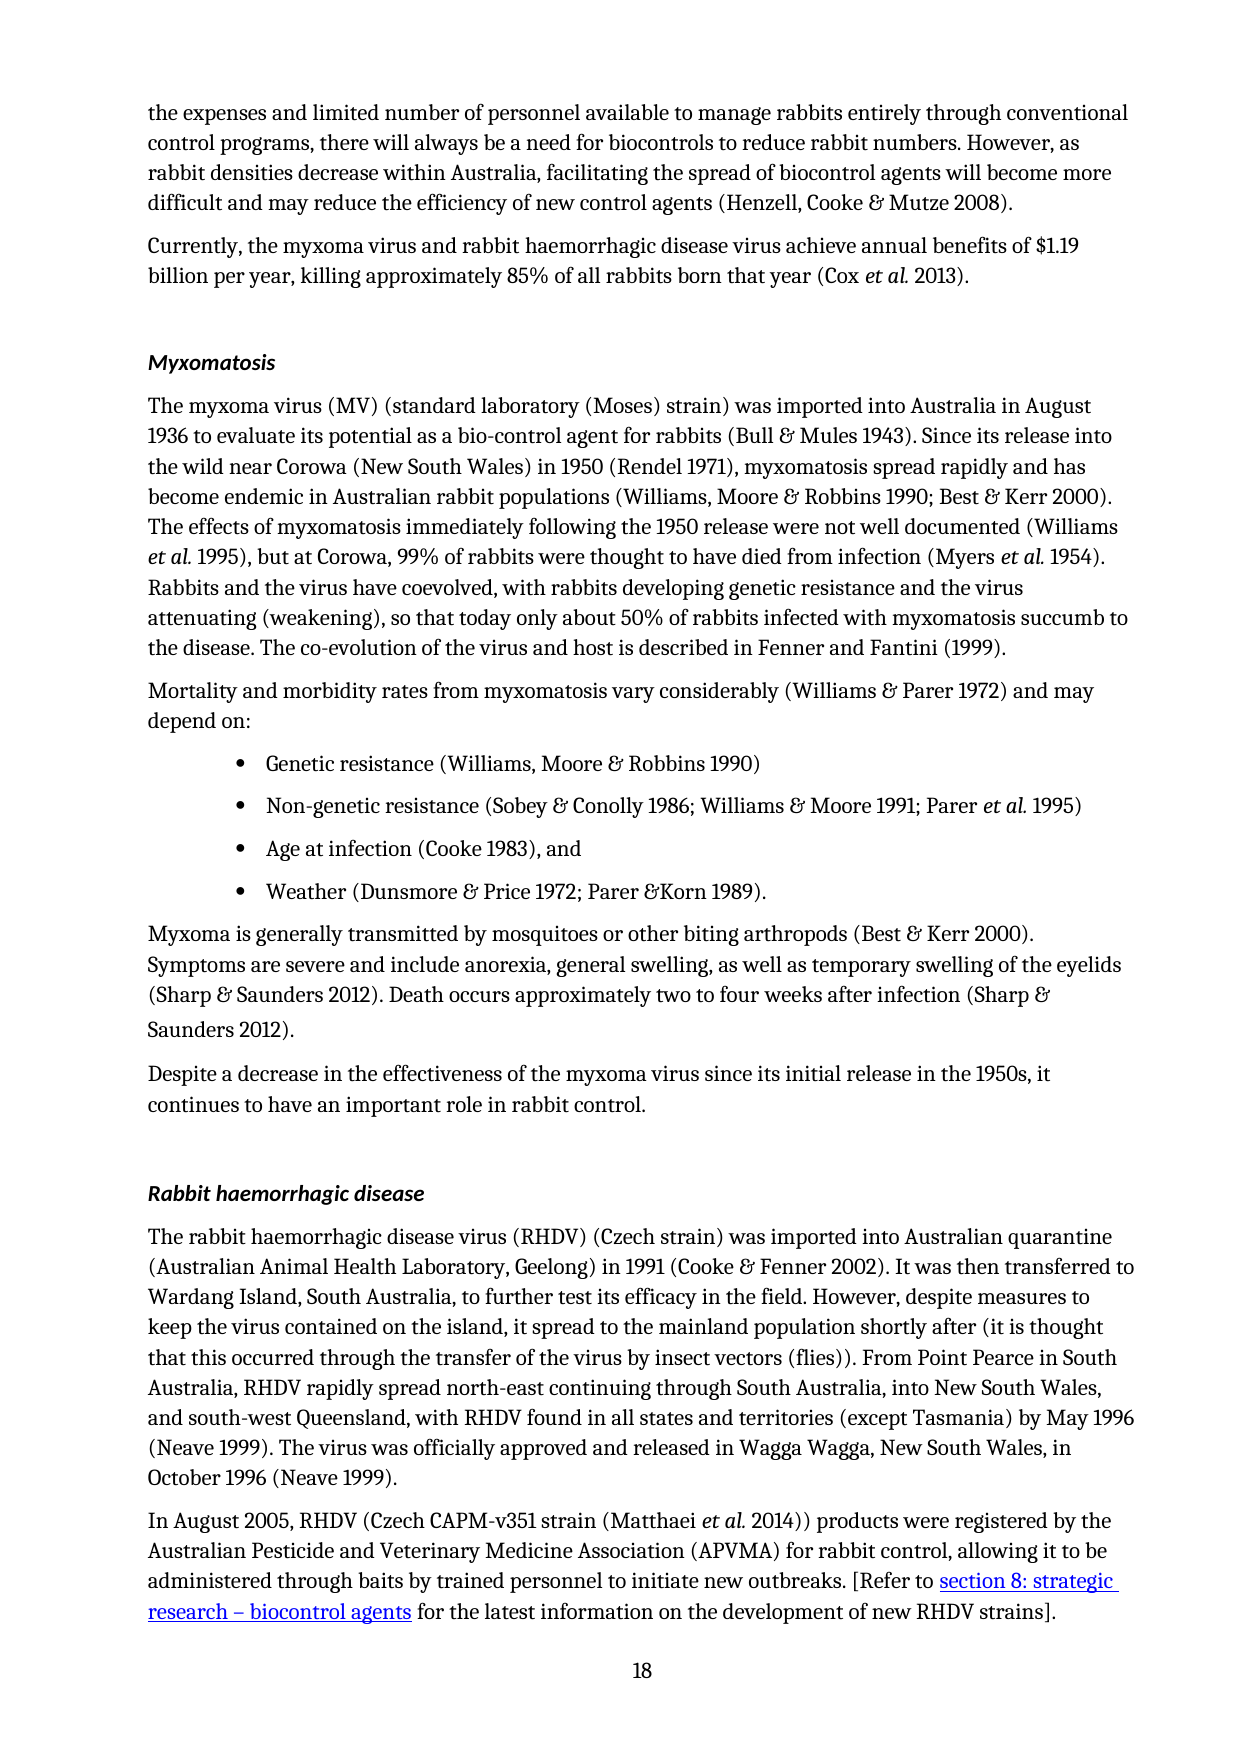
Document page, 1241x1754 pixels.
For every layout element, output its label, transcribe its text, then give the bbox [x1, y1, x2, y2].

text In August 2005, RHDV (Czech CAPM-v351 strain (Matthaei et al. 2014)) products were registered by the Australian Pesticide and Veterinary Medicine Association (APVMA) for rabbit control, allowing it to be administered through baits by trained personnel to initiate new outbreaks. [Refer to section 8: strategic research – biocontrol agents for the latest information on the development of new RHDV strains]. [148, 1508, 1137, 1625]
text The myxoma virus (MV) (standard laboratory (Moses) strain) was imported into Australia in August 1936 to evaluate its potential as a bio-control agent for rabbits (Bull & Mules 1943). Since its release into the wild near Corowa (New South Wales) in 1950 (Rendel 1971), myxomatosis spread rapidly and has become endemic in Australian rabbit populations (Williams, Moore & Robbins 1990; Best & Kerr 2000). The effects of myxomatosis immediately following the 1950 release were not well documented (Williams et al. 1995), but at Corowa, 99% of rabbits were thought to have died from infection (Myers et al. 1954). Rabbits and the virus have coevolved, with rabbits developing genetic resistance and the virus attenuating (weakening), so that today only about 50% of rabbits infected with myxomatosis succumb to the disease. The co-evolution of the virus and host is described in Fenner and Fantini (1999). [148, 393, 1137, 661]
list Genetic resistance (Williams, Moore & Robbins 1990) [236, 750, 1137, 777]
list Non-genetic resistance (Sobey & Conolly 1986; Williams & Moore 1991; Parer et al. 1995) [236, 793, 1137, 819]
text Despite a decrease in the effectiveness of the myxoma virus since its initial release in the 1950s, it continues to have an important role in rabbit control. [148, 1061, 1137, 1118]
list Age at infection (Cooke 1983), and [236, 836, 1137, 862]
text Currently, the myxoma virus and rabbit haemorrhagic disease virus achieve annual benefits of $1.19 billion per year, killing approximately 85% of all rabbits born that year (Cox et al. 2013). [148, 233, 1137, 289]
text Mortality and morbidity rates from myxomatosis vary considerably (Williams & Parer 1972) and may depend on: [148, 677, 1137, 734]
text The rabbit haemorrhagic disease virus (RHDV) (Czech strain) was imported into Australian quarantine (Australian Animal Health Laboratory, Geelong) in 1991 (Cooke & Fenner 2002). It was then transferred to Wardang Island, South Australia, to further test its efficacy in the field. However, despite measures to keep the virus contained on the island, it spread to the mainland population shortly after (it is thought that this occurred through the transfer of the virus by insect vectors (flies)). From Point Pearce in South Australia, RHDV rapidly spread north-east continuing through South Australia, into New South Wales, and south-west Queensland, with RHDV found in all states and territories (except Tasmania) by May 1996 (Neave 1999). The virus was officially approved and released in Wagga Wagga, New South Wales, in October 1996 (Neave 1999). [148, 1223, 1137, 1491]
list Weather (Dunsmore & Price 1972; Parer &Korn 1989). [236, 878, 1137, 905]
subtitle Myxomatosis [148, 348, 1137, 376]
subtitle Rabbit haemorrhagic disease [148, 1179, 1137, 1207]
text Myxoma is generally transmitted by mosquitoes or other biting arthropods (Best & Kerr 2000). Symptoms are severe and include anorexia, general swelling, as well as temporary swelling of the eyelids (Sharp & Saunders 2012). Death occurs approximately two to four weeks after infection (Sharp & Saunders 2012). [148, 921, 1137, 1044]
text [148, 99, 1137, 216]
